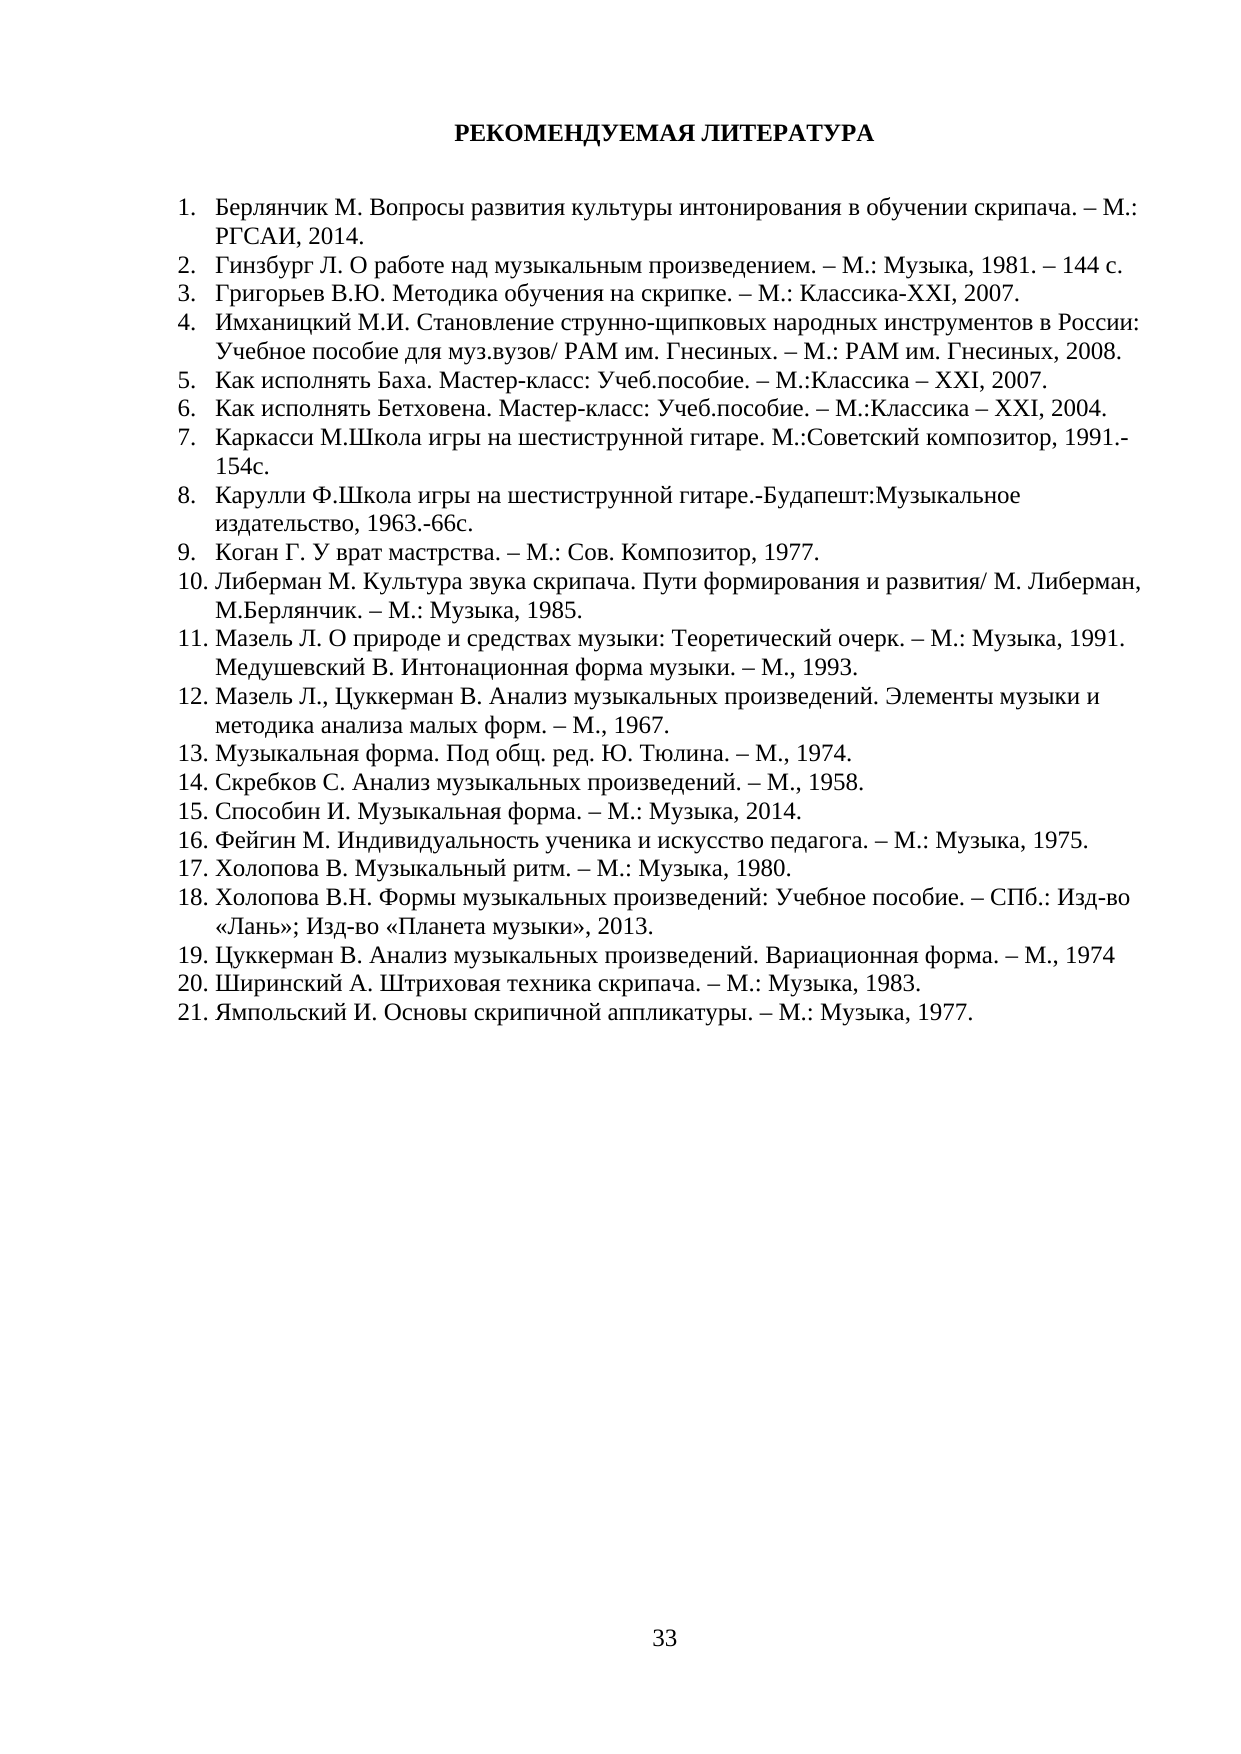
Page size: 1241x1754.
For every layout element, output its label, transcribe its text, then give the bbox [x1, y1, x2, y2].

list Как исполнять Бетховена. Мастер-класс: Учеб.пособие. – М.:Классика – XXI, 2004. [177, 393, 1152, 422]
list Карулли Ф.Школа игры на шестиструнной гитаре.-Будапешт:Музыкальное издательство, 1963.-66с. [177, 480, 1152, 537]
list Григорьев В.Ю. Методика обучения на скрипке. – М.: Классика-XXI, 2007. [177, 278, 1152, 307]
list Коган Г. У врат мастрства. – М.: Сов. Композитор, 1977. [177, 537, 1152, 566]
list Цуккерман В. Анализ музыкальных произведений. Вариационная форма. – М., 1974 [177, 940, 1152, 968]
list Либерман М. Культура звука скрипача. Пути формирования и развития/ М. Либерман, М.Берлянчик. – М.: Музыка, 1985. [177, 566, 1152, 623]
list Холопова В.Н. Формы музыкальных произведений: Учебное пособие. – СПб.: Изд-во «Лань»; Изд-во «Планета музыки», 2013. [177, 882, 1152, 940]
list Как исполнять Баха. Мастер-класс: Учеб.пособие. – М.:Классика – XXI, 2007. [177, 365, 1152, 393]
list Гинзбург Л. О работе над музыкальным произведением. – М.: Музыка, 1981. – 144 с. [177, 250, 1152, 278]
list Мазель Л. О природе и средствах музыки: Теоретический очерк. – М.: Музыка, 1991. Медушевский В. Интонационная форма музыки. – М., 1993. [177, 623, 1152, 681]
list Скребков С. Анализ музыкальных произведений. – М., 1958. [177, 767, 1152, 796]
list Берлянчик М. Вопросы развития культуры интонирования в обучении скрипача. – М.: РГСАИ, 2014. [177, 192, 1152, 250]
list Фейгин М. Индивидуальность ученика и искусство педагога. – М.: Музыка, 1975. [177, 825, 1152, 853]
list Музыкальная форма. Под общ. ред. Ю. Тюлина. – М., 1974. [177, 738, 1152, 767]
list Ямпольский И. Основы скрипичной аппликатуры. – М.: Музыка, 1977. [177, 997, 1152, 1026]
text РЕКОМЕНДУЕМАЯ ЛИТЕРАТУРА [177, 118, 1152, 147]
list Каркасси М.Школа игры на шестиструнной гитаре. М.:Советский композитор, 1991.-154с. [177, 422, 1152, 480]
list Мазель Л., Цуккерман В. Анализ музыкальных произведений. Элементы музыки и методика анализа малых форм. – М., 1967. [177, 681, 1152, 738]
list Холопова В. Музыкальный ритм. – М.: Музыка, 1980. [177, 853, 1152, 882]
list Ширинский А. Штриховая техника скрипача. – М.: Музыка, 1983. [177, 968, 1152, 997]
list Имханицкий М.И. Становление струнно-щипковых народных инструментов в России: Учебное пособие для муз.вузов/ РАМ им. Гнесиных. – М.: РАМ им. Гнесиных, 2008. [177, 307, 1152, 365]
list Способин И. Музыкальная форма. – М.: Музыка, 2014. [177, 796, 1152, 825]
